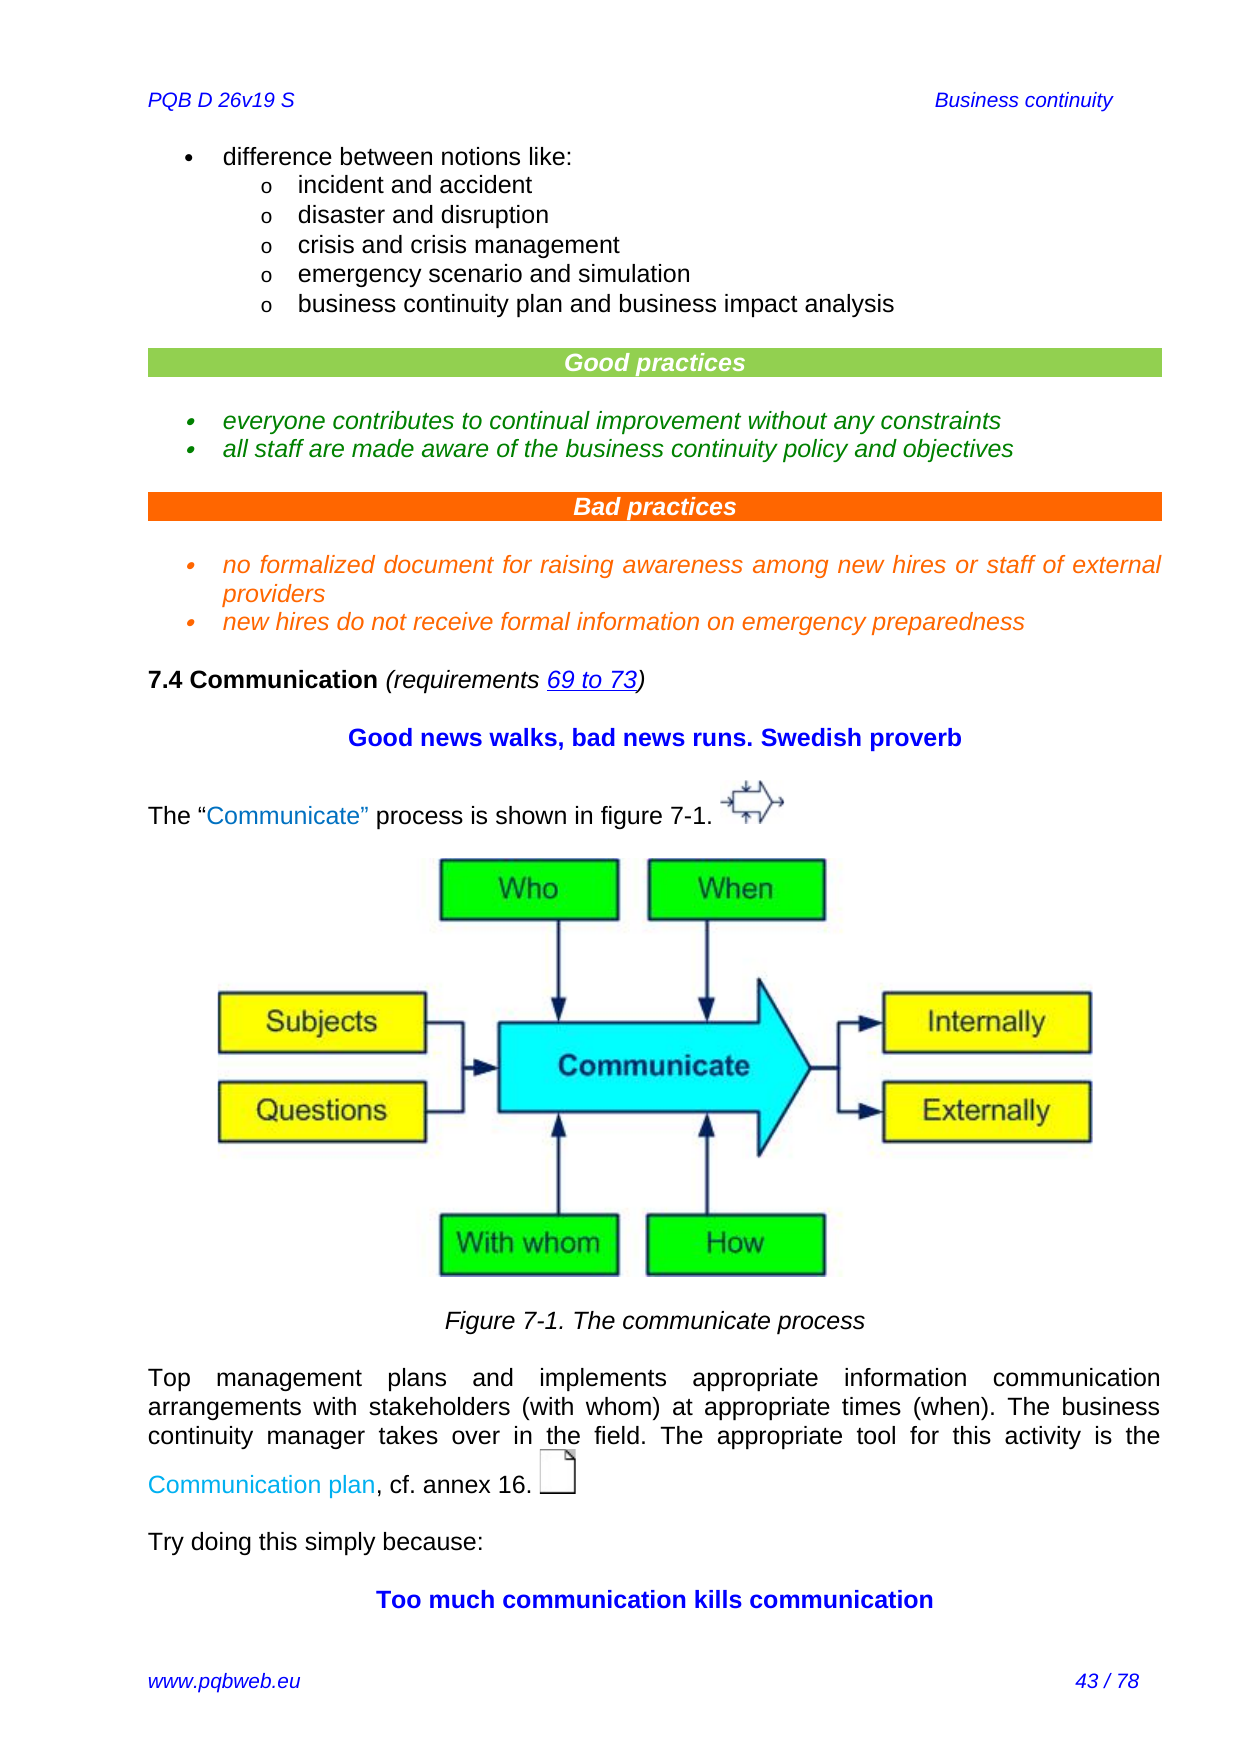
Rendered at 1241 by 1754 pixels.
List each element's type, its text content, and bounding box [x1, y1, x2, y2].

list everyone contributes to continual improvement without any constraints [185, 406, 1162, 434]
list emergency scenario and simulation [260, 259, 1162, 289]
list crisis and crisis management [260, 229, 1162, 259]
text 7.4 Communication (requirements 69 to 73) [148, 665, 1162, 694]
list difference between notions like: [185, 141, 1162, 170]
list no formalized document for raising awareness among new hires or staff of external providers [185, 550, 1162, 607]
list new hires do not receive formal information on emergency preparedness [185, 607, 1162, 636]
text Bad practices [148, 492, 1162, 521]
picture [539, 1449, 576, 1494]
text Good practices [148, 348, 1162, 377]
text Try doing this simply because: [148, 1527, 1162, 1556]
list business continuity plan and business impact analysis [260, 289, 1162, 319]
picture [217, 858, 1093, 1277]
text Figure 7-1. The communicate process [148, 1306, 1162, 1334]
list all staff are made aware of the business continuity policy and objectives [185, 434, 1162, 463]
text Top management plans and implements appropriate information communication arrangements with stakeholders (with whom) at appropriate times (when). The business continuity manager takes over in the field. The appropriate tool for this activity is the Communication plan, cf. annex 16. [148, 1363, 1162, 1498]
text Too much communication kills communication [148, 1585, 1162, 1613]
list disaster and disruption [260, 200, 1162, 229]
text The “Communicate” process is shown in figure 7-1. [148, 780, 1162, 829]
list incident and accident [260, 170, 1162, 200]
text Good news walks, bad news runs. Swedish proverb [148, 723, 1162, 752]
picture [720, 780, 785, 824]
